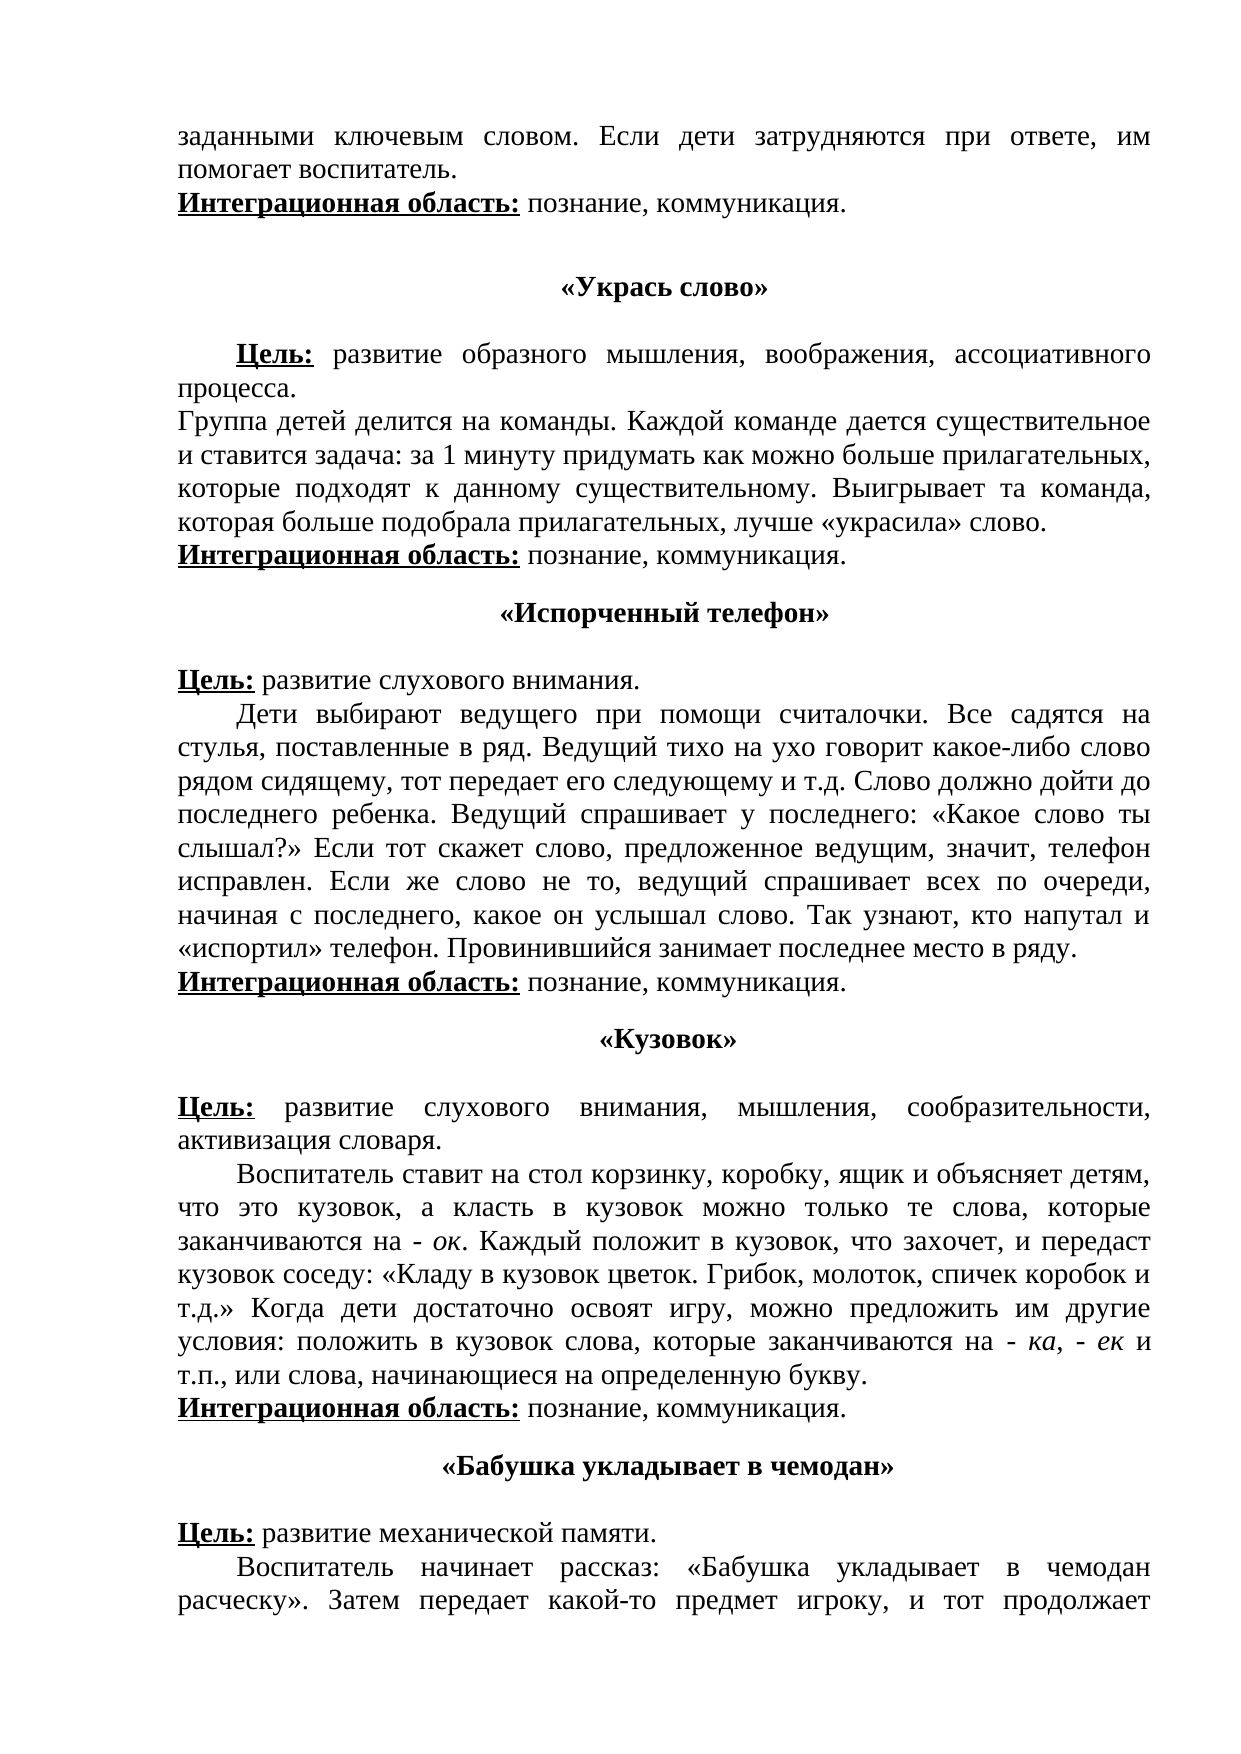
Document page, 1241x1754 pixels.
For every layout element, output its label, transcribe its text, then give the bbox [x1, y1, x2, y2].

text Цель: развитие механической памяти. [177, 1515, 1152, 1549]
text Цель: развитие слухового внимания. [177, 662, 1152, 696]
text Цель: развитие слухового внимания, мышления, сообразительности, активизация словаря. [177, 1089, 1152, 1156]
text Группа детей делится на команды. Каждой команде дается существительное и ставится задача: за 1 минуту придумать как можно больше прилагательных, которые подходят к данному существительному. Выигрывает та команда, которая больше подобрала прилагательных, лучше «украсила» слово. [177, 403, 1152, 537]
text «Укрась слово» [177, 269, 1152, 303]
text Дети выбирают ведущего при помощи считалочки. Все садятся на стулья, поставленные в ряд. Ведущий тихо на ухо говорит какое-либо слово рядом сидящему, тот передает его следующему и т.д. Слово должно дойти до последнего ребенка. Ведущий спрашивает у последнего: «Какое слово ты слышал?» Если тот скажет слово, предложенное ведущим, значит, телефон исправлен. Если же слово не то, ведущий спрашивает всех по очереди, начиная с последнего, какое он услышал слово. Так узнают, кто напутал и «испортил» телефон. Провинившийся занимает последнее место в ряду. [177, 696, 1152, 964]
text «Кузовок» [177, 1022, 1152, 1055]
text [177, 1549, 1152, 1616]
text Интеграционная область: познание, коммуникация. [177, 537, 1152, 571]
text «Испорченный телефон» [177, 595, 1152, 629]
text Воспитатель ставит на стол корзинку, коробку, ящик и объясняет детям, что это кузовок, а класть в кузовок можно только те слова, которые заканчиваются на - ок. Каждый положит в кузовок, что захочет, и передаст кузовок соседу: «Кладу в кузовок цветок. Грибок, молоток, спичек коробок и т.д.» Когда дети достаточно освоят игру, можно предложить им другие условия: положить в кузовок слова, которые заканчиваются на - ка, - ек и т.п., или слова, начинающиеся на определенную букву. [177, 1156, 1152, 1391]
text Интеграционная область: познание, коммуникация. [177, 964, 1152, 998]
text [177, 118, 1152, 185]
text Цель: развитие образного мышления, воображения, ассоциативного процесса. [177, 336, 1152, 403]
text «Бабушка укладывает в чемодан» [177, 1448, 1152, 1482]
text Интеграционная область: познание, коммуникация. [177, 1391, 1152, 1424]
text Интеграционная область: познание, коммуникация. [177, 185, 1152, 219]
